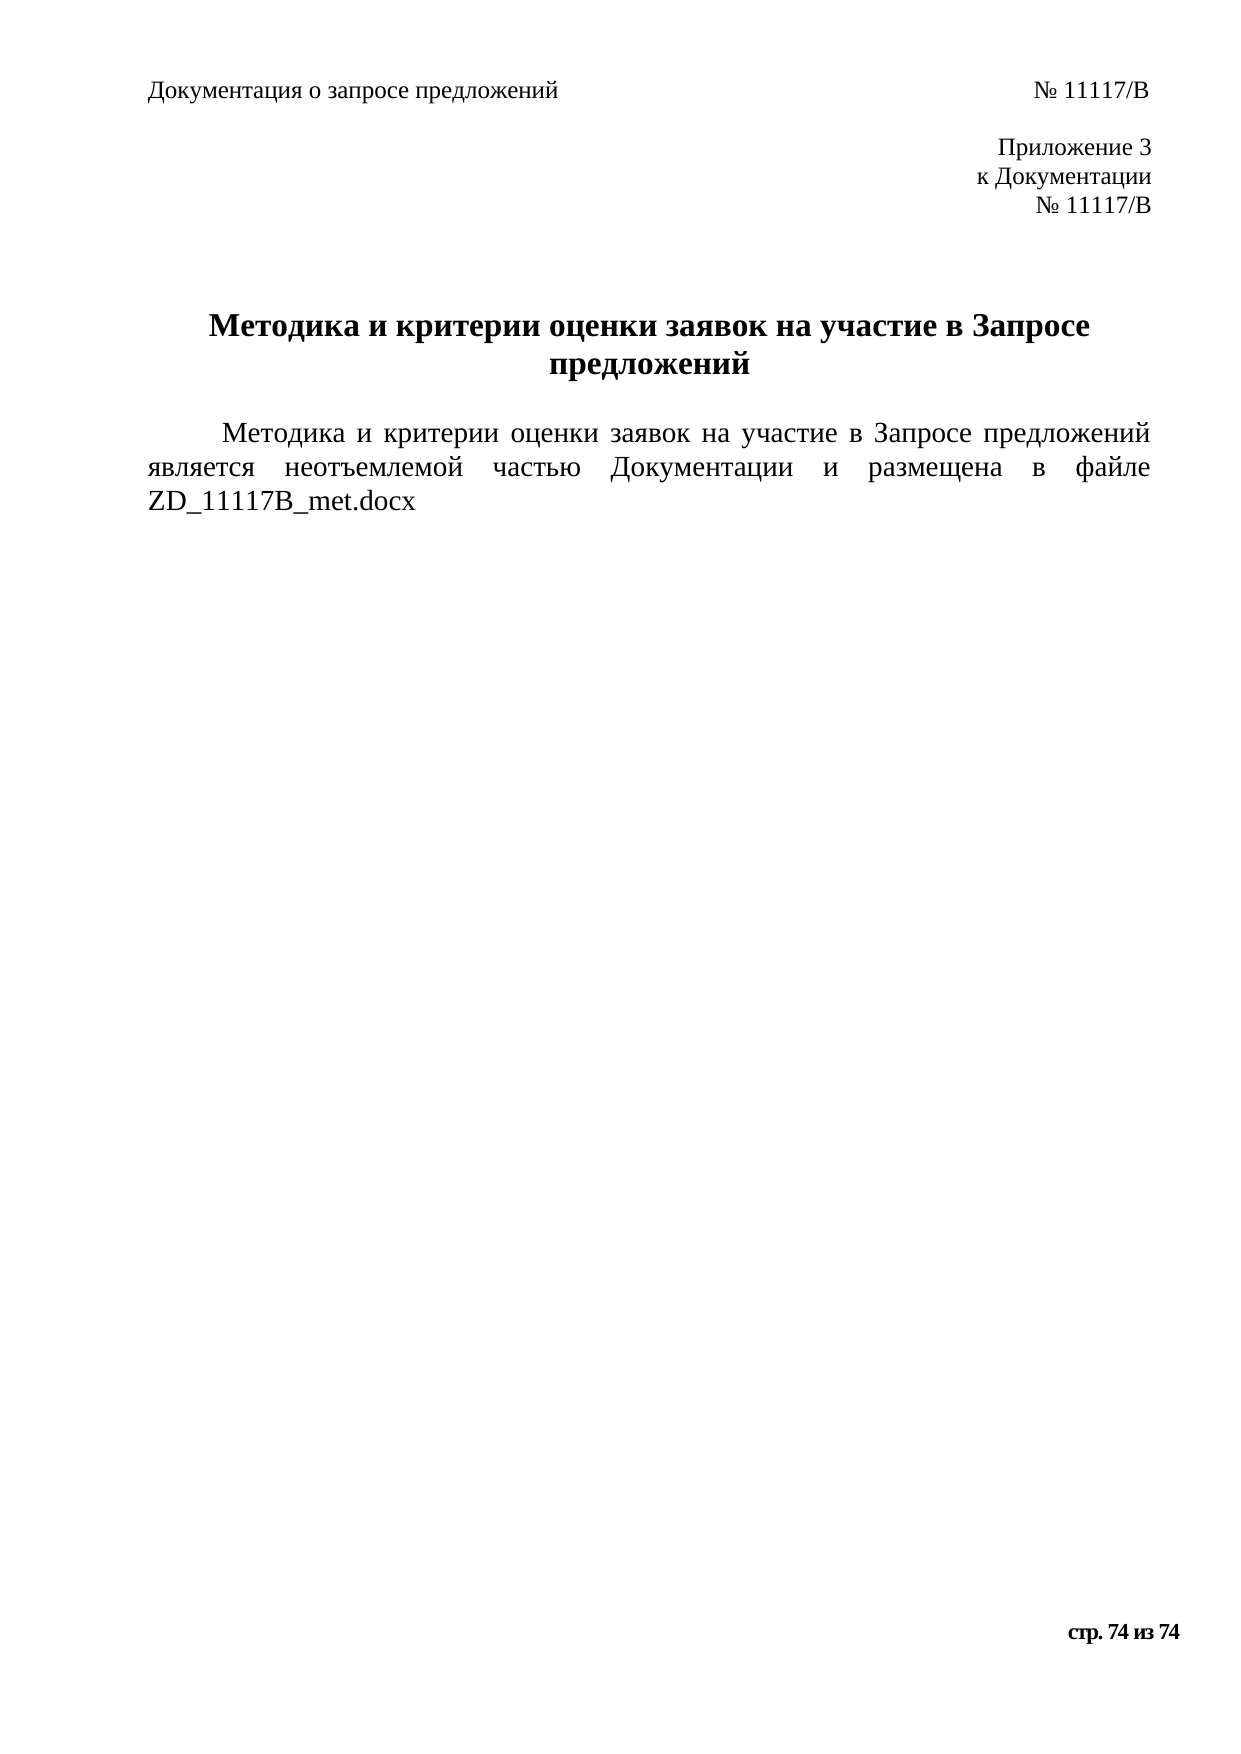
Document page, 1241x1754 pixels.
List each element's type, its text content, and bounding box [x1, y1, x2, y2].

list к Документации № 11117/В [223, 161, 1152, 219]
text Методика и критерии оценки заявок на участие в Запросе предложений является неотъемлемой частью Документации и размещена в файле ZD_11117В_met.docx [148, 416, 1152, 516]
text Методика и критерии оценки заявок на участие в Запросе предложений [148, 305, 1152, 382]
subtitle Приложение 3 [148, 132, 1152, 161]
